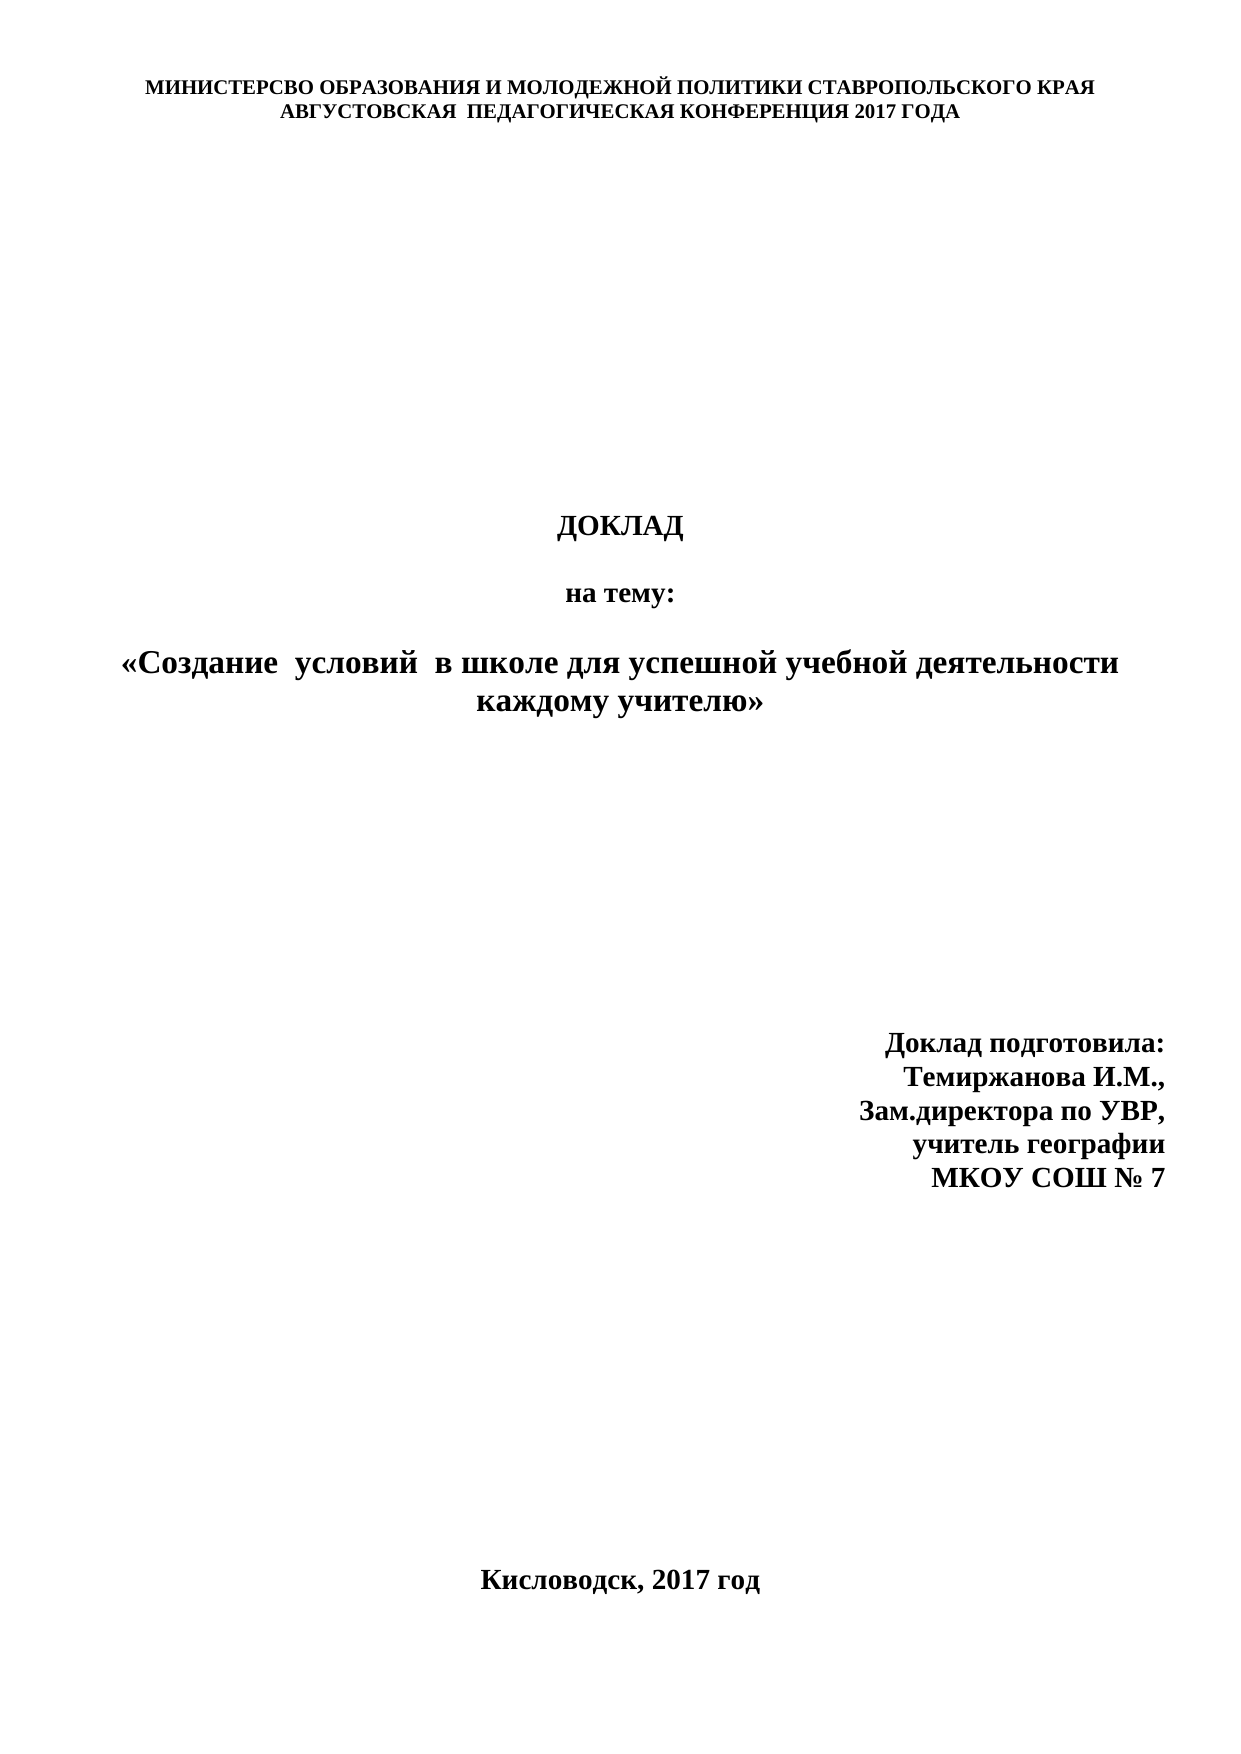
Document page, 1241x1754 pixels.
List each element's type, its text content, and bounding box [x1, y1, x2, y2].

text МИНИСТЕРСВО ОБРАЗОВАНИЯ И МОЛОДЕЖНОЙ ПОЛИТИКИ СТАВРОПОЛЬСКОГО КРАЯ [75, 75, 1165, 99]
text учитель географии [75, 1126, 1165, 1160]
text Доклад подготовила: [75, 1026, 1165, 1059]
text Зам.директора по УВР, [75, 1093, 1165, 1126]
text ДОКЛАД [75, 508, 1165, 542]
text МКОУ СОШ № 7 [75, 1160, 1165, 1193]
text Кисловодск, 2017 год [75, 1562, 1165, 1596]
text Темиржанова И.М., [75, 1059, 1165, 1093]
text на тему: [75, 575, 1165, 609]
text АВГУСТОВСКАЯ ПЕДАГОГИЧЕСКАЯ КОНФЕРЕНЦИЯ 2017 ГОДА [75, 99, 1165, 123]
text «Создание условий в школе для успешной учебной деятельности каждому учителю» [75, 642, 1165, 719]
